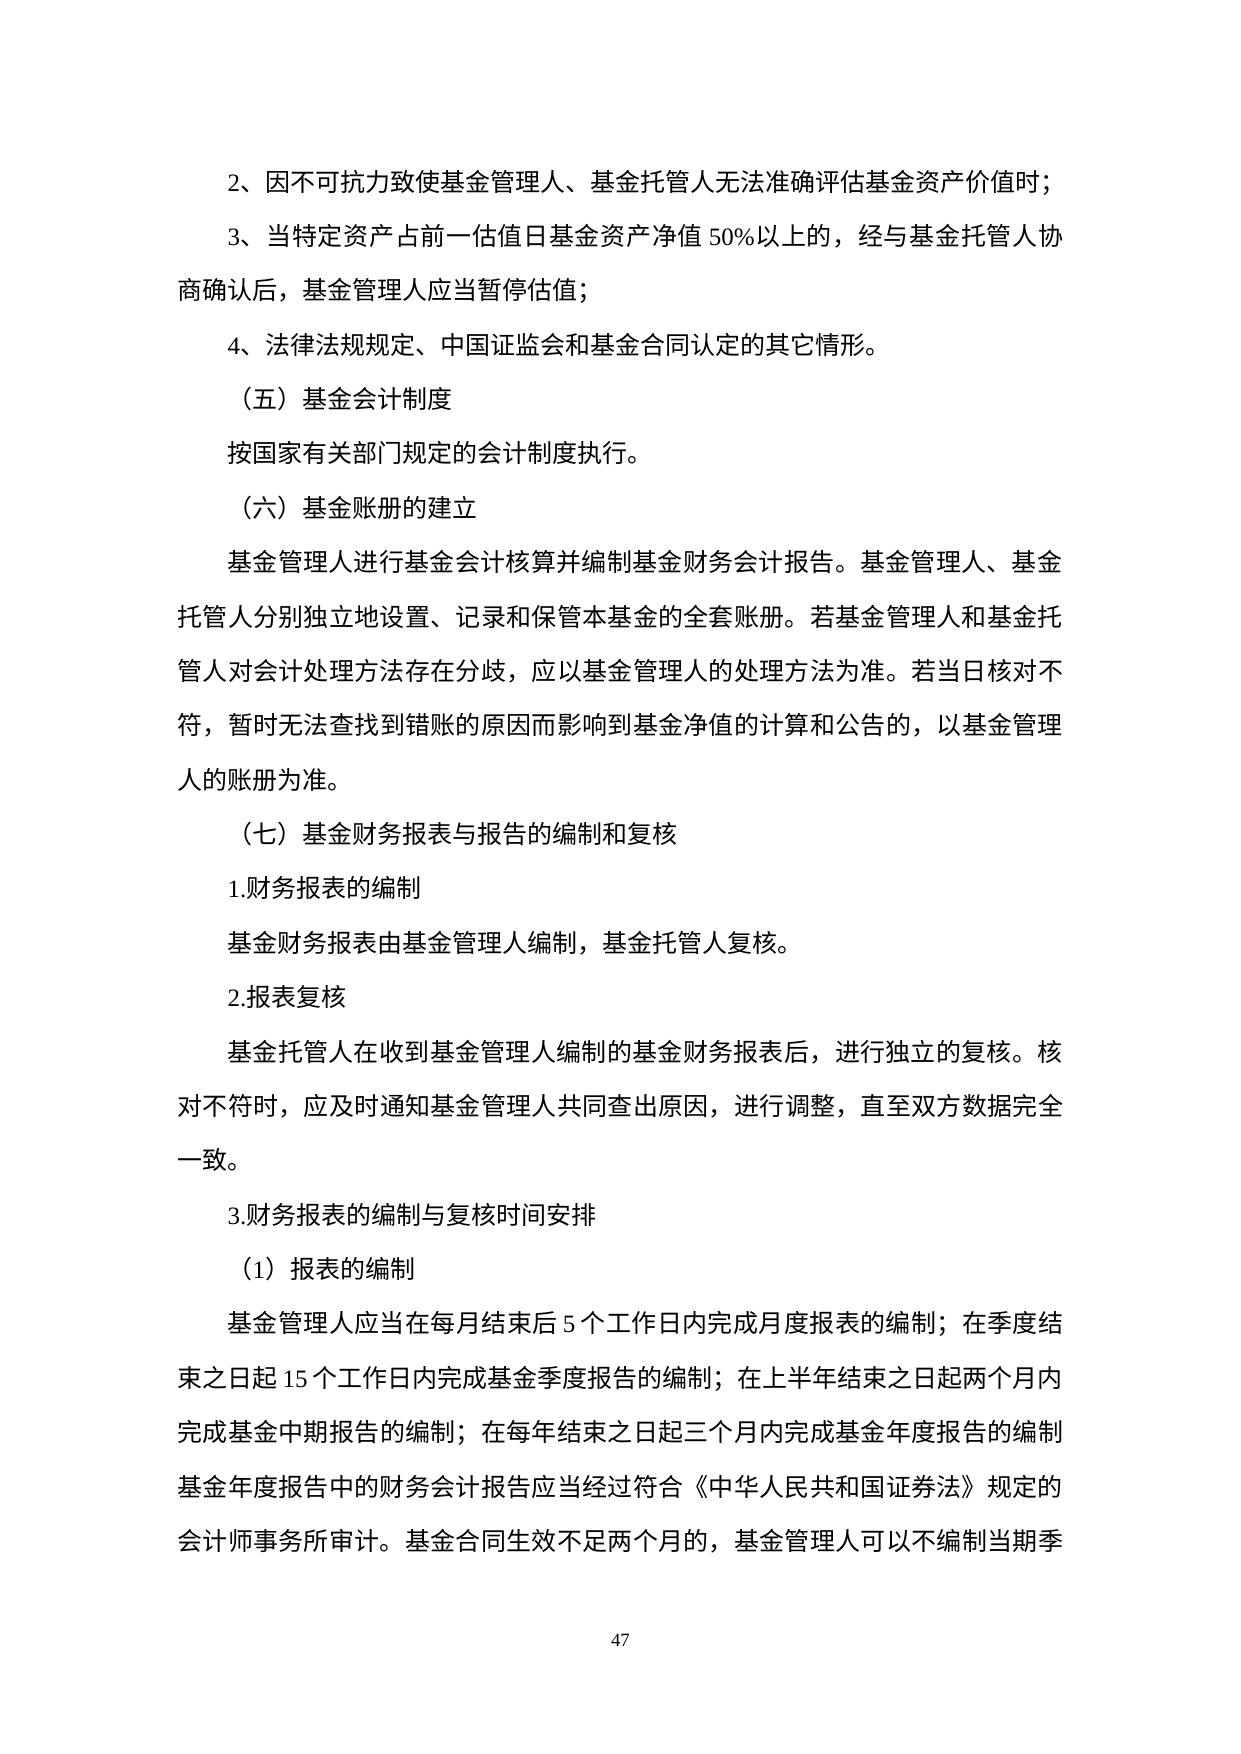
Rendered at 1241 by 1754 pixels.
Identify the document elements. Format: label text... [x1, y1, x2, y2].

text 基金托管人在收到基金管理人编制的基金财务报表后，进行独立的复核。核对不符时，应及时通知基金管理人共同查出原因，进行调整，直至双方数据完全一致。 [177, 1032, 1063, 1177]
text 4、法律法规规定、中国证监会和基金合同认定的其它情形。 [177, 325, 1063, 361]
text 1.财务报表的编制 [177, 869, 1063, 905]
text 基金财务报表由基金管理人编制，基金托管人复核。 [177, 923, 1063, 959]
text 2、因不可抗力致使基金管理人、基金托管人无法准确评估基金资产价值时； [177, 162, 1063, 198]
text （五）基金会计制度 [177, 379, 1063, 416]
text 3.财务报表的编制与复核时间安排 [177, 1195, 1063, 1231]
text （六）基金账册的建立 [177, 488, 1063, 524]
text 按国家有关部门规定的会计制度执行。 [177, 434, 1063, 470]
text 3、当特定资产占前一估值日基金资产净值50%以上的，经与基金托管人协商确认后，基金管理人应当暂停估值； [177, 216, 1063, 307]
text （七）基金财务报表与报告的编制和复核 [177, 814, 1063, 851]
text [177, 1304, 1063, 1558]
text 2.报表复核 [177, 978, 1063, 1014]
text （1）报表的编制 [177, 1249, 1063, 1286]
text 基金管理人进行基金会计核算并编制基金财务会计报告。基金管理人、基金托管人分别独立地设置、记录和保管本基金的全套账册。若基金管理人和基金托管人对会计处理方法存在分歧，应以基金管理人的处理方法为准。若当日核对不符，暂时无法查找到错账的原因而影响到基金净值的计算和公告的，以基金管理人的账册为准。 [177, 543, 1063, 796]
